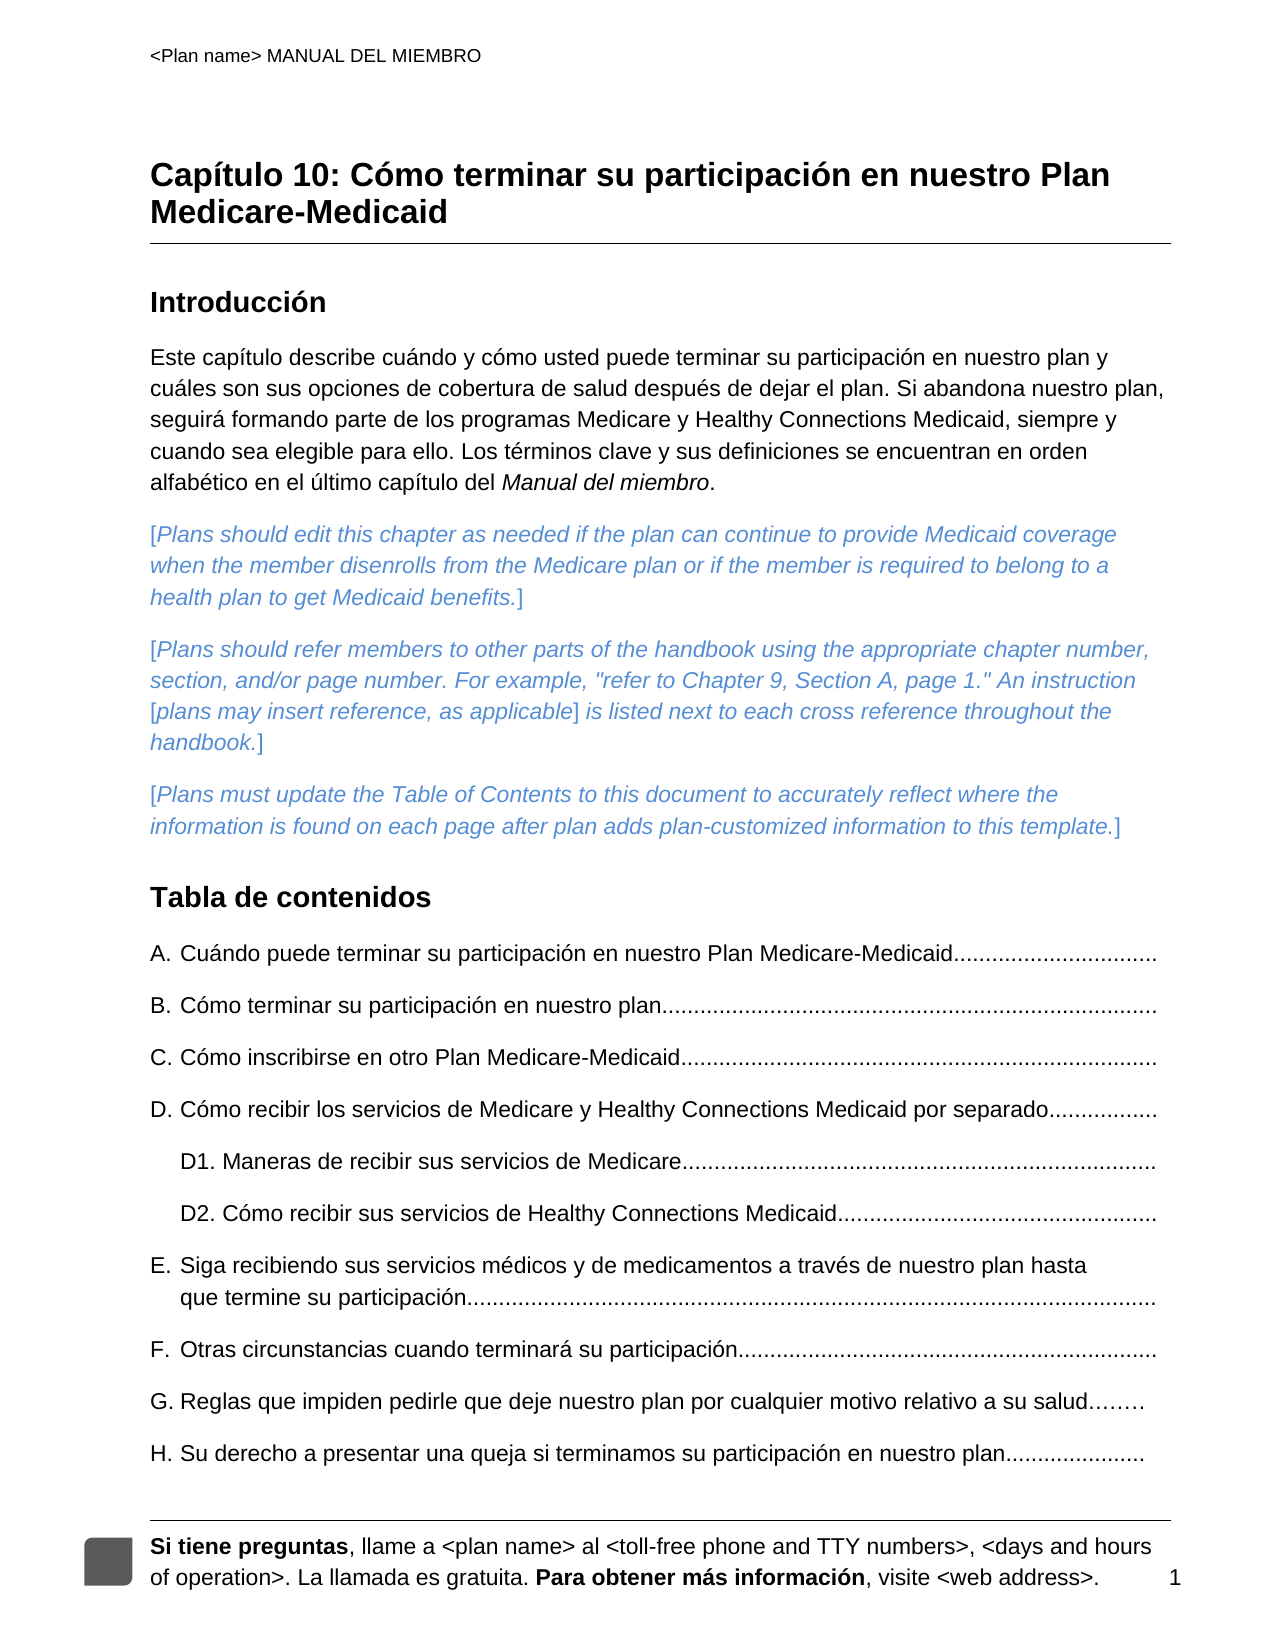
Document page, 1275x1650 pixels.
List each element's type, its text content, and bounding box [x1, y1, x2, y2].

text Introducción [150, 282, 1171, 319]
text [Plans must update the Table of Contents to this document to accurately reflect where the information is found on each page after plan adds plan-customized information to this template.] [150, 778, 1171, 840]
text [Plans should refer members to other parts of the handbook using the appropriate chapter number, section, and/or page number. For example, "refer to Chapter 9, Section A, page 1." An instruction [plans may insert reference, as applicable] is listed next to each cross reference throughout the handbook.] [150, 632, 1171, 757]
text [Plans should edit this chapter as needed if the plan can continue to provide Medicaid coverage when the member disenrolls from the Medicare plan or if the member is required to belong to a health plan to get Medicaid benefits.] [150, 517, 1171, 611]
text Este capítulo describe cuándo y cómo usted puede terminar su participación en nuestro plan y cuáles son sus opciones de cobertura de salud después de dejar el plan. Si abandona nuestro plan, seguirá formando parte de los programas Medicare y Healthy Connections Medicaid, siempre y cuando sea elegible para ello. Los términos clave y sus definiciones se encuentran en orden alfabético en el último capítulo del Manual del miembro. [150, 340, 1171, 497]
subtitle Capítulo 10: Cómo terminar su participación en nuestro Plan Medicare-Medicaid [150, 156, 1171, 243]
